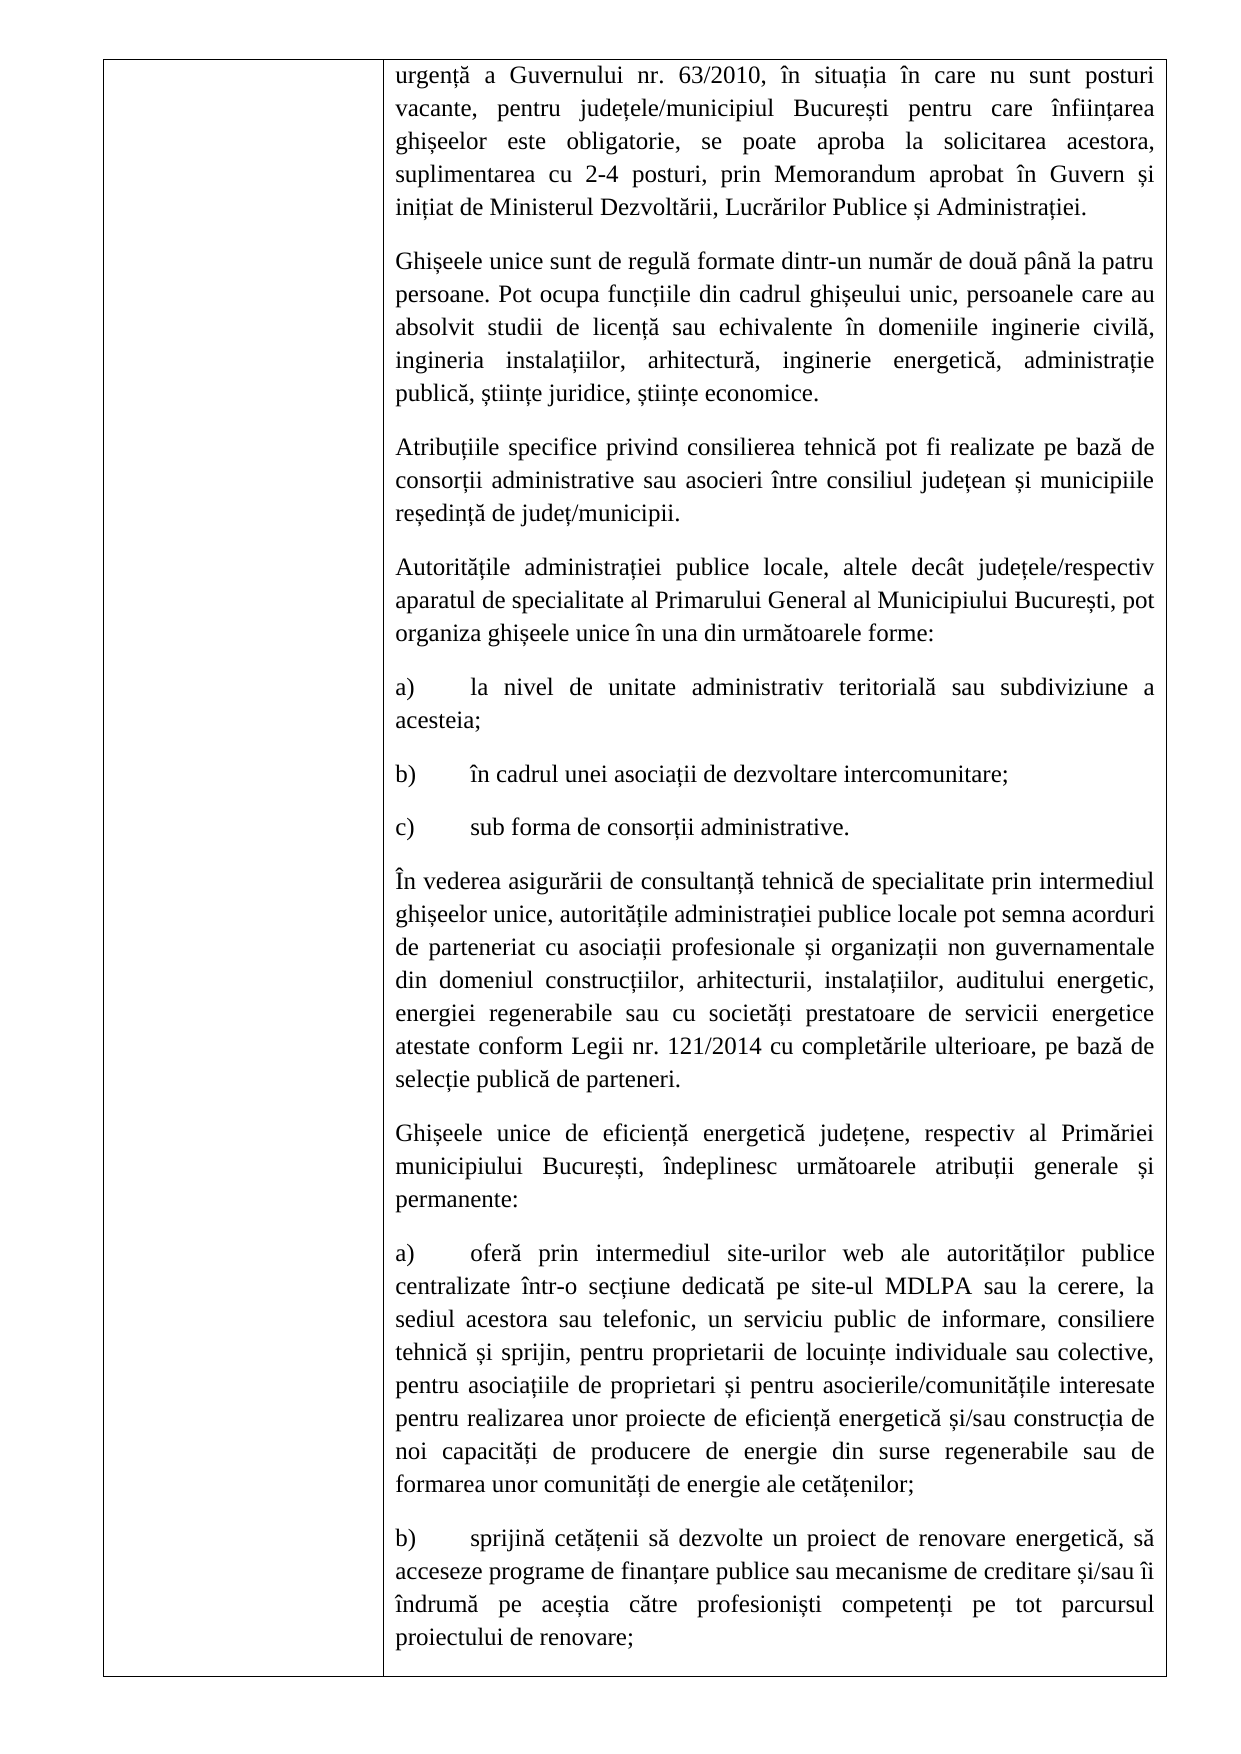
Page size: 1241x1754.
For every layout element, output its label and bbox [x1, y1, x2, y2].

table_cell [384, 60, 1166, 1676]
table_cell [104, 60, 383, 1676]
